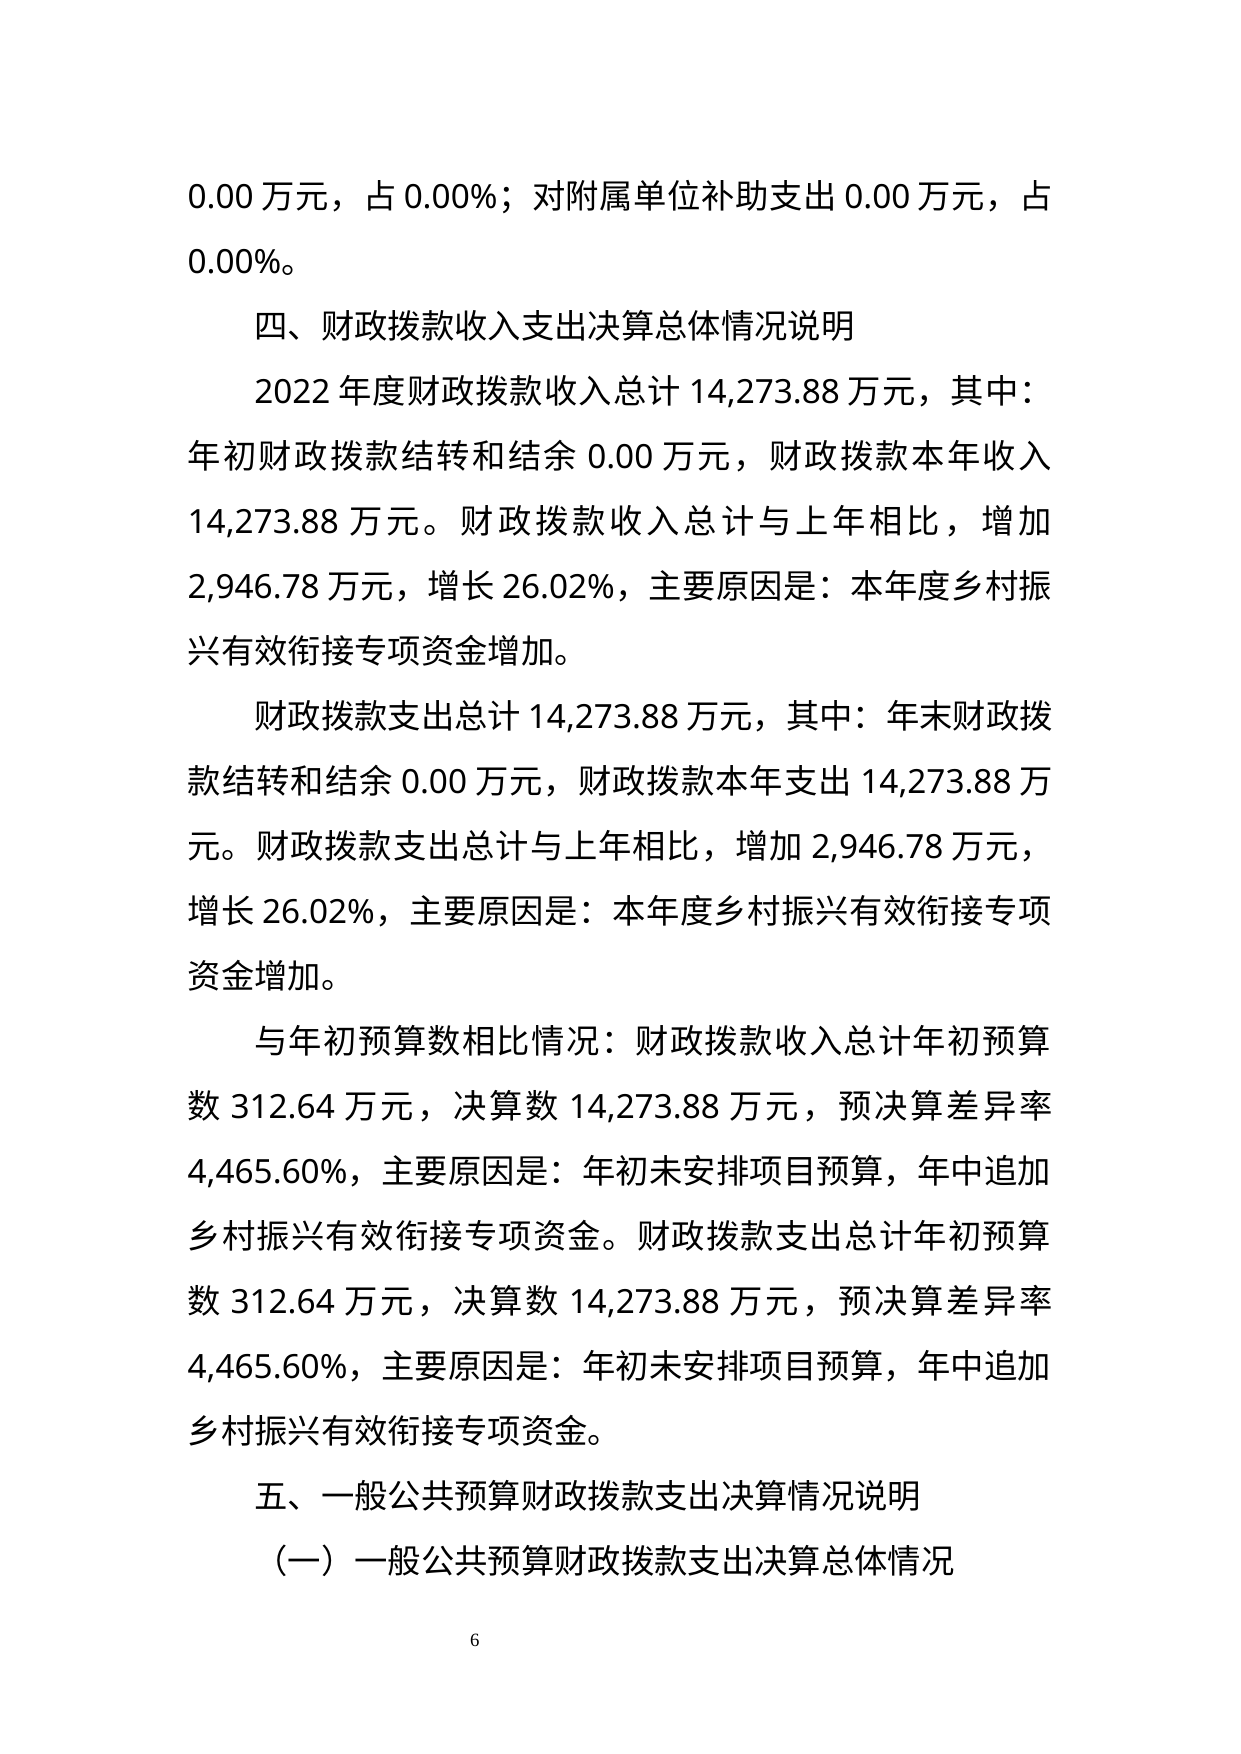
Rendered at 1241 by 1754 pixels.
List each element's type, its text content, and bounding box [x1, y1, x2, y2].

text （一）一般公共预算财政拨款支出决算总体情况 [187, 1527, 1053, 1592]
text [187, 162, 1053, 292]
text 与年初预算数相比情况：财政拨款收入总计年初预算数312.64万元，决算数14,273.88万元，预决算差异率4,465.60%，主要原因是：年初未安排项目预算，年中追加乡村振兴有效衔接专项资金。财政拨款支出总计年初预算数312.64万元，决算数14,273.88万元，预决算差异率4,465.60%，主要原因是：年初未安排项目预算，年中追加乡村振兴有效衔接专项资金。 [187, 1007, 1053, 1462]
text 财政拨款支出总计14,273.88万元，其中：年末财政拨款结转和结余0.00万元，财政拨款本年支出14,273.88万元。财政拨款支出总计与上年相比，增加2,946.78万元，增长26.02%，主要原因是：本年度乡村振兴有效衔接专项资金增加。 [187, 682, 1053, 1007]
text 五、一般公共预算财政拨款支出决算情况说明 [187, 1462, 1053, 1527]
text 2022年度财政拨款收入总计14,273.88万元，其中：年初财政拨款结转和结余0.00万元，财政拨款本年收入14,273.88万元。财政拨款收入总计与上年相比，增加2,946.78万元，增长26.02%，主要原因是：本年度乡村振兴有效衔接专项资金增加。 [187, 357, 1053, 682]
text 四、财政拨款收入支出决算总体情况说明 [187, 292, 1053, 357]
